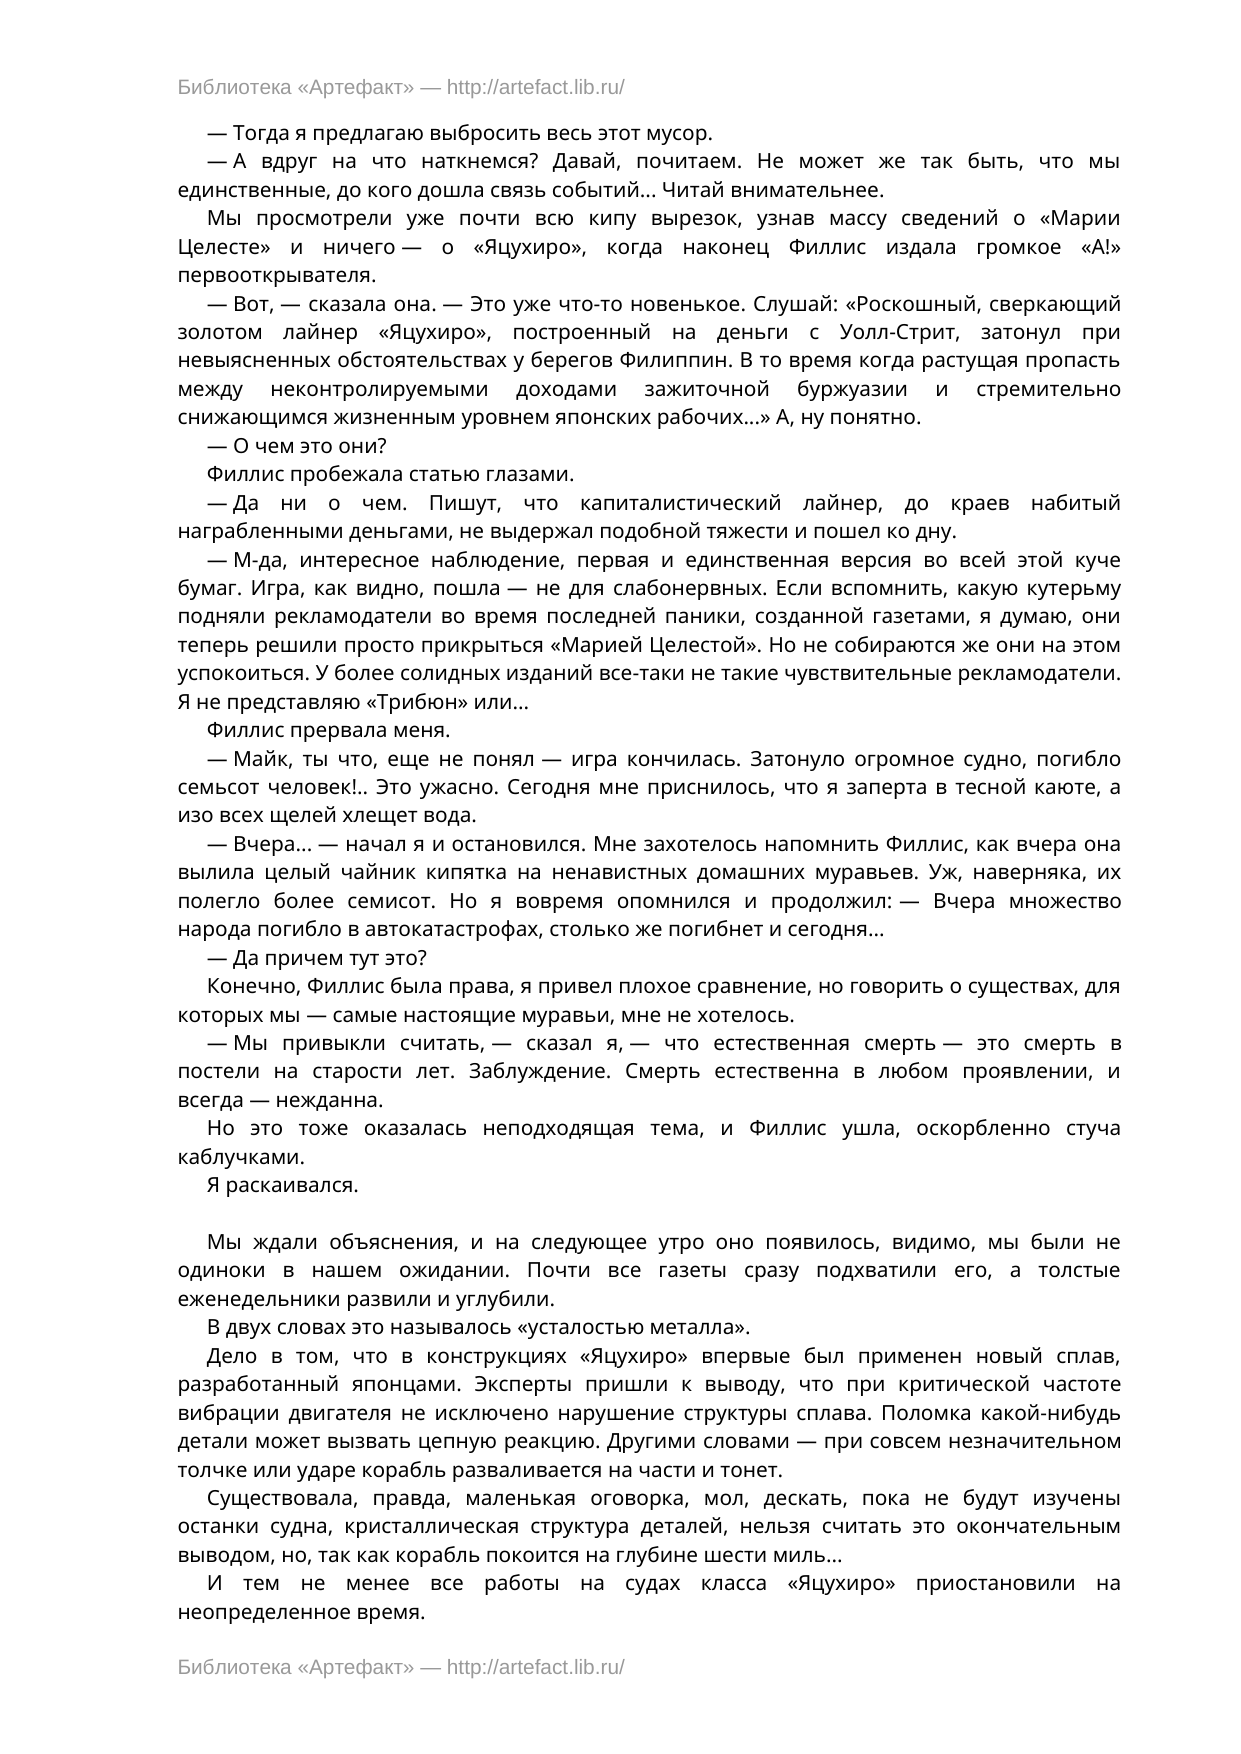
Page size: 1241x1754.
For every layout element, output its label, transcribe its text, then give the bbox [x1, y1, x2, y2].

text — М-да, интересное наблюдение, первая и единственная версия во всей этой куче бумаг. Игра, как видно, пошла — не для слабонервных. Если вспомнить, какую кутерьму подняли рекламодатели во время последней паники, созданной газетами, я думаю, они теперь решили просто прикрыться «Марией Целестой». Но не собираются же они на этом успокоиться. У более солидных изданий все-таки не такие чувствительные рекламодатели. Я не представляю «Трибюн» или... [177, 545, 1122, 715]
text — Да причем тут это? [177, 943, 1122, 971]
text Мы ждали объяснения, и на следующее утро оно появилось, видимо, мы были не одиноки в нашем ожидании. Почти все газеты сразу подхватили его, а толстые еженедельники развили и углубили. [177, 1227, 1122, 1312]
text И тем не менее все работы на судах класса «Яцухиро» приостановили на неопределенное время. [177, 1568, 1122, 1625]
text Я раскаивался. [177, 1170, 1122, 1199]
text — Майк, ты что, еще не понял — игра кончилась. Затонуло огромное судно, погибло семьсот человек!.. Это ужасно. Сегодня мне приснилось, что я заперта в тесной каюте, а изо всех щелей хлещет вода. [177, 744, 1122, 829]
text — Да ни о чем. Пишут, что капиталистический лайнер, до краев набитый награбленными деньгами, не выдержал подобной тяжести и пошел ко дну. [177, 488, 1122, 545]
text — Тогда я предлагаю выбросить весь этот мусор. [177, 118, 1122, 147]
text Филлис пробежала статью глазами. [177, 459, 1122, 488]
text — А вдруг на что наткнемся? Давай, почитаем. Не может же так быть, что мы единственные, до кого дошла связь событий... Читай внимательнее. [177, 147, 1122, 203]
text — Мы привыкли считать, — сказал я, — что естественная смерть — это смерть в постели на старости лет. Заблуждение. Смерть естественна в любом проявлении, и всегда — нежданна. [177, 1028, 1122, 1113]
text Филлис прервала меня. [177, 715, 1122, 744]
text — Вот, — сказала она. — Это уже что-то новенькое. Слушай: «Роскошный, сверкающий золотом лайнер «Яцухиро», построенный на деньги с Уолл-Стрит, затонул при невыясненных обстоятельствах у берегов Филиппин. В то время когда растущая пропасть между неконтролируемыми доходами зажиточной буржуазии и стремительно снижающимся жизненным уровнем японских рабочих...» А, ну понятно. [177, 289, 1122, 431]
text Мы просмотрели уже почти всю кипу вырезок, узнав массу сведений о «Марии Целесте» и ничего — о «Яцухиро», когда наконец Филлис издала громкое «А!» первооткрывателя. [177, 203, 1122, 289]
text — О чем это они? [177, 431, 1122, 459]
text — Вчера... — начал я и остановился. Мне захотелось напомнить Филлис, как вчера она вылила целый чайник кипятка на ненавистных домашних муравьев. Уж, наверняка, их полегло более семисот. Но я вовремя опомнился и продолжил: — Вчера множество народа погибло в автокатастрофах, столько же погибнет и сегодня... [177, 829, 1122, 943]
text Но это тоже оказалась неподходящая тема, и Филлис ушла, оскорбленно стуча каблучками. [177, 1113, 1122, 1170]
text Существовала, правда, маленькая оговорка, мол, дескать, пока не будут изучены останки судна, кристаллическая структура деталей, нельзя считать это окончательным выводом, но, так как корабль покоится на глубине шести миль... [177, 1483, 1122, 1568]
text Дело в том, что в конструкциях «Яцухиро» впервые был применен новый сплав, разработанный японцами. Эксперты пришли к выводу, что при критической частоте вибрации двигателя не исключено нарушение структуры сплава. Поломка какой-нибудь детали может вызвать цепную реакцию. Другими словами — при совсем незначительном толчке или ударе корабль разваливается на части и тонет. [177, 1341, 1122, 1483]
text Конечно, Филлис была права, я привел плохое сравнение, но говорить о существах, для которых мы — самые настоящие муравьи, мне не хотелось. [177, 971, 1122, 1028]
text В двух словах это называлось «усталостью металла». [177, 1312, 1122, 1341]
